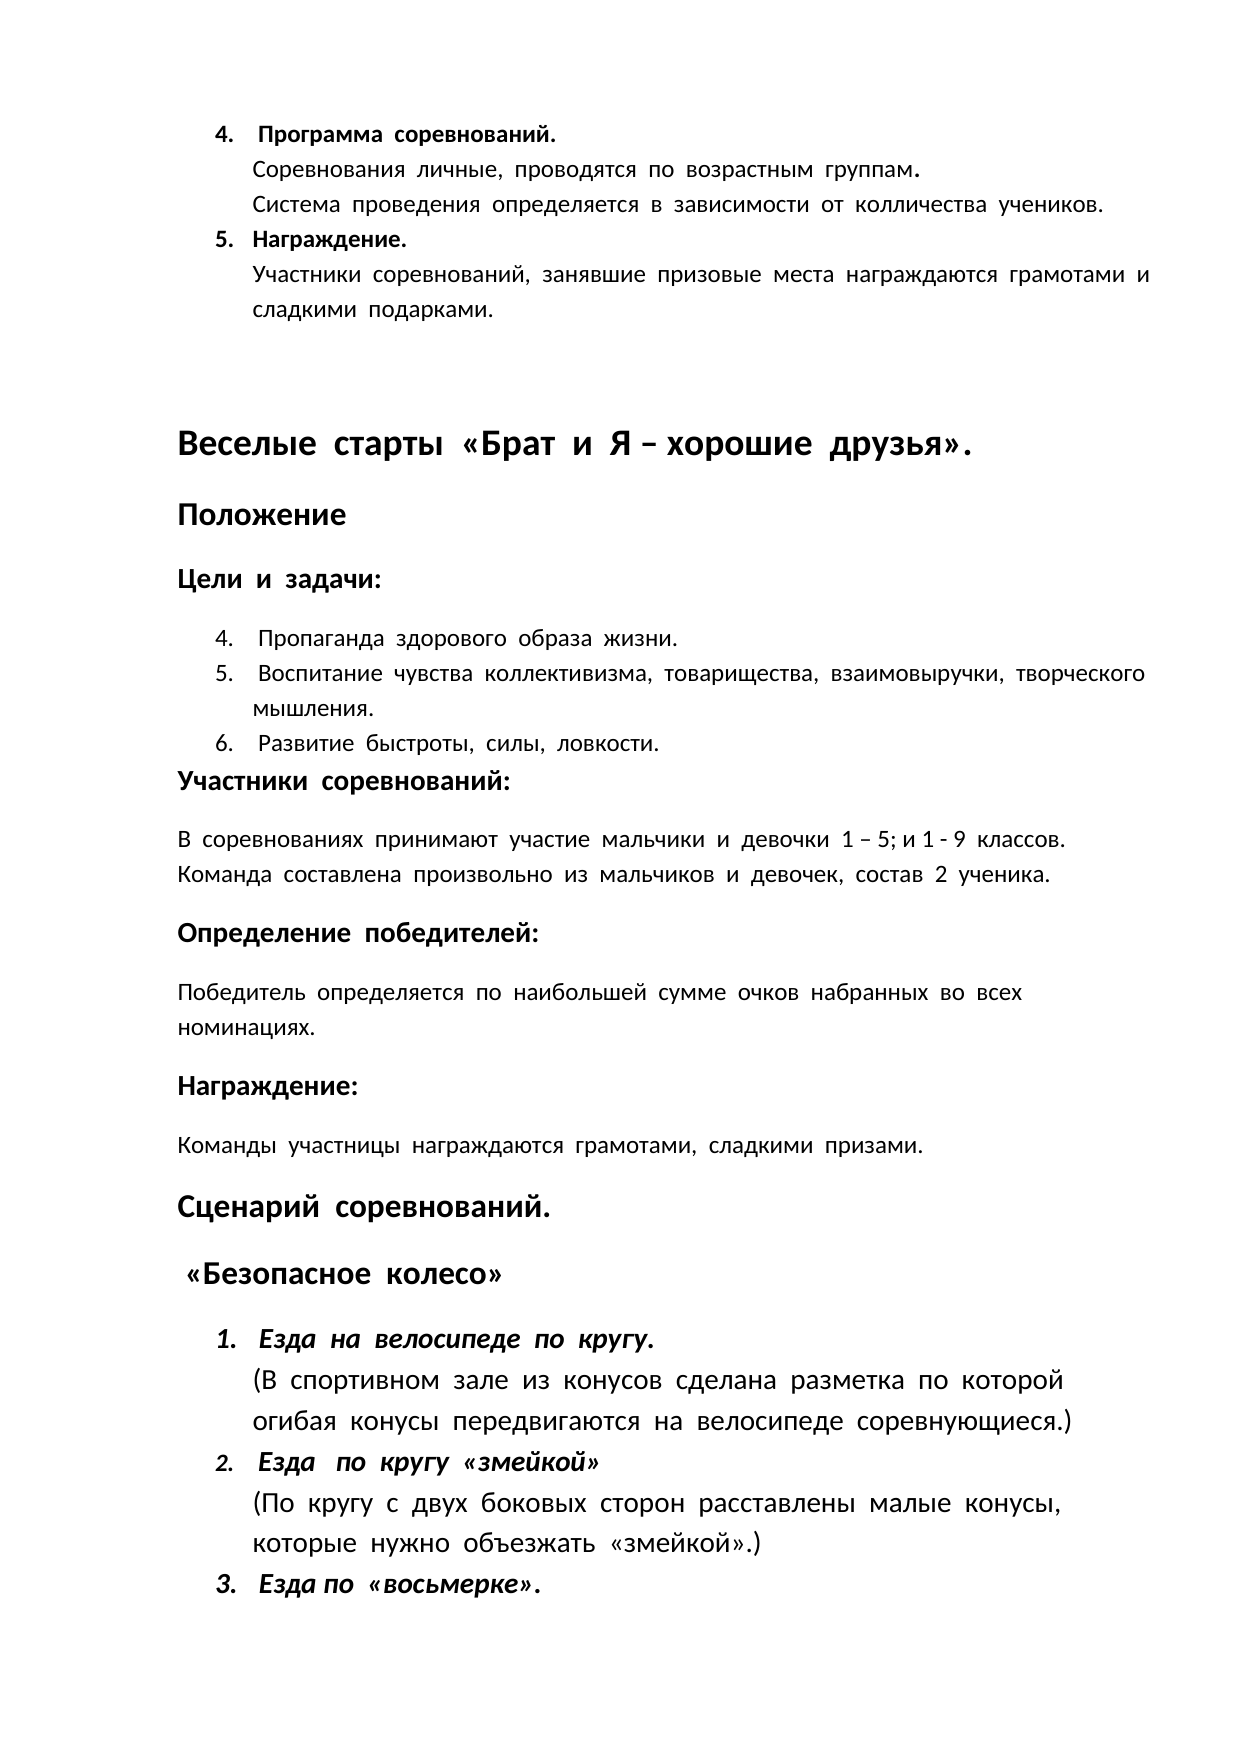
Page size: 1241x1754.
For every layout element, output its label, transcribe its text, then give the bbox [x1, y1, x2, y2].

list Система проведения определяется в зависимости от колличества учеников. [252, 188, 1152, 219]
text Положение [177, 492, 1152, 533]
list Развитие быстроты, силы, ловкости. [215, 727, 1152, 757]
list Езда по «восьмерке». [215, 1566, 1152, 1601]
list Программа соревнований. [215, 118, 1152, 149]
text Участники соревнований: [177, 762, 1152, 797]
list Езда по кругу «змейкой» [215, 1443, 1152, 1478]
text Команды участницы награждаются грамотами, сладкими призами. [177, 1129, 1152, 1159]
text Веселые старты «Брат и Я – хорошие друзья». [177, 419, 1152, 465]
text «Безопасное колесо» [177, 1252, 1152, 1293]
list Воспитание чувства коллективизма, товарищества, взаимовыручки, творческого мышления. [215, 657, 1152, 722]
list Награждение. [215, 223, 1152, 254]
text (В спортивном зале из конусов сделана разметка по которой огибая конусы передвигаются на велосипеде соревнующиеся.) [252, 1361, 1152, 1437]
text Сценарий соревнований. [177, 1185, 1152, 1225]
text Определение победителей: [177, 914, 1152, 950]
list Соревнования личные, проводятся по возрастным группам. [252, 153, 1152, 184]
text Победитель определяется по наибольшей сумме очков набранных во всех номинациях. [177, 976, 1152, 1042]
list Участники соревнований, занявшие призовые места награждаются грамотами и сладкими подарками. [252, 258, 1152, 324]
text Цели и задачи: [177, 560, 1152, 596]
list Пропаганда здорового образа жизни. [215, 622, 1152, 652]
list Езда на велосипеде по кругу. [215, 1320, 1152, 1356]
text (По кругу с двух боковых сторон расставлены малые конусы, которые нужно объезжать «змейкой».) [252, 1484, 1152, 1560]
text Награждение: [177, 1067, 1152, 1103]
text В соревнованиях принимают участие мальчики и девочки 1 – 5; и 1 - 9 классов. Команда составлена произвольно из мальчиков и девочек, состав 2 ученика. [177, 824, 1152, 889]
